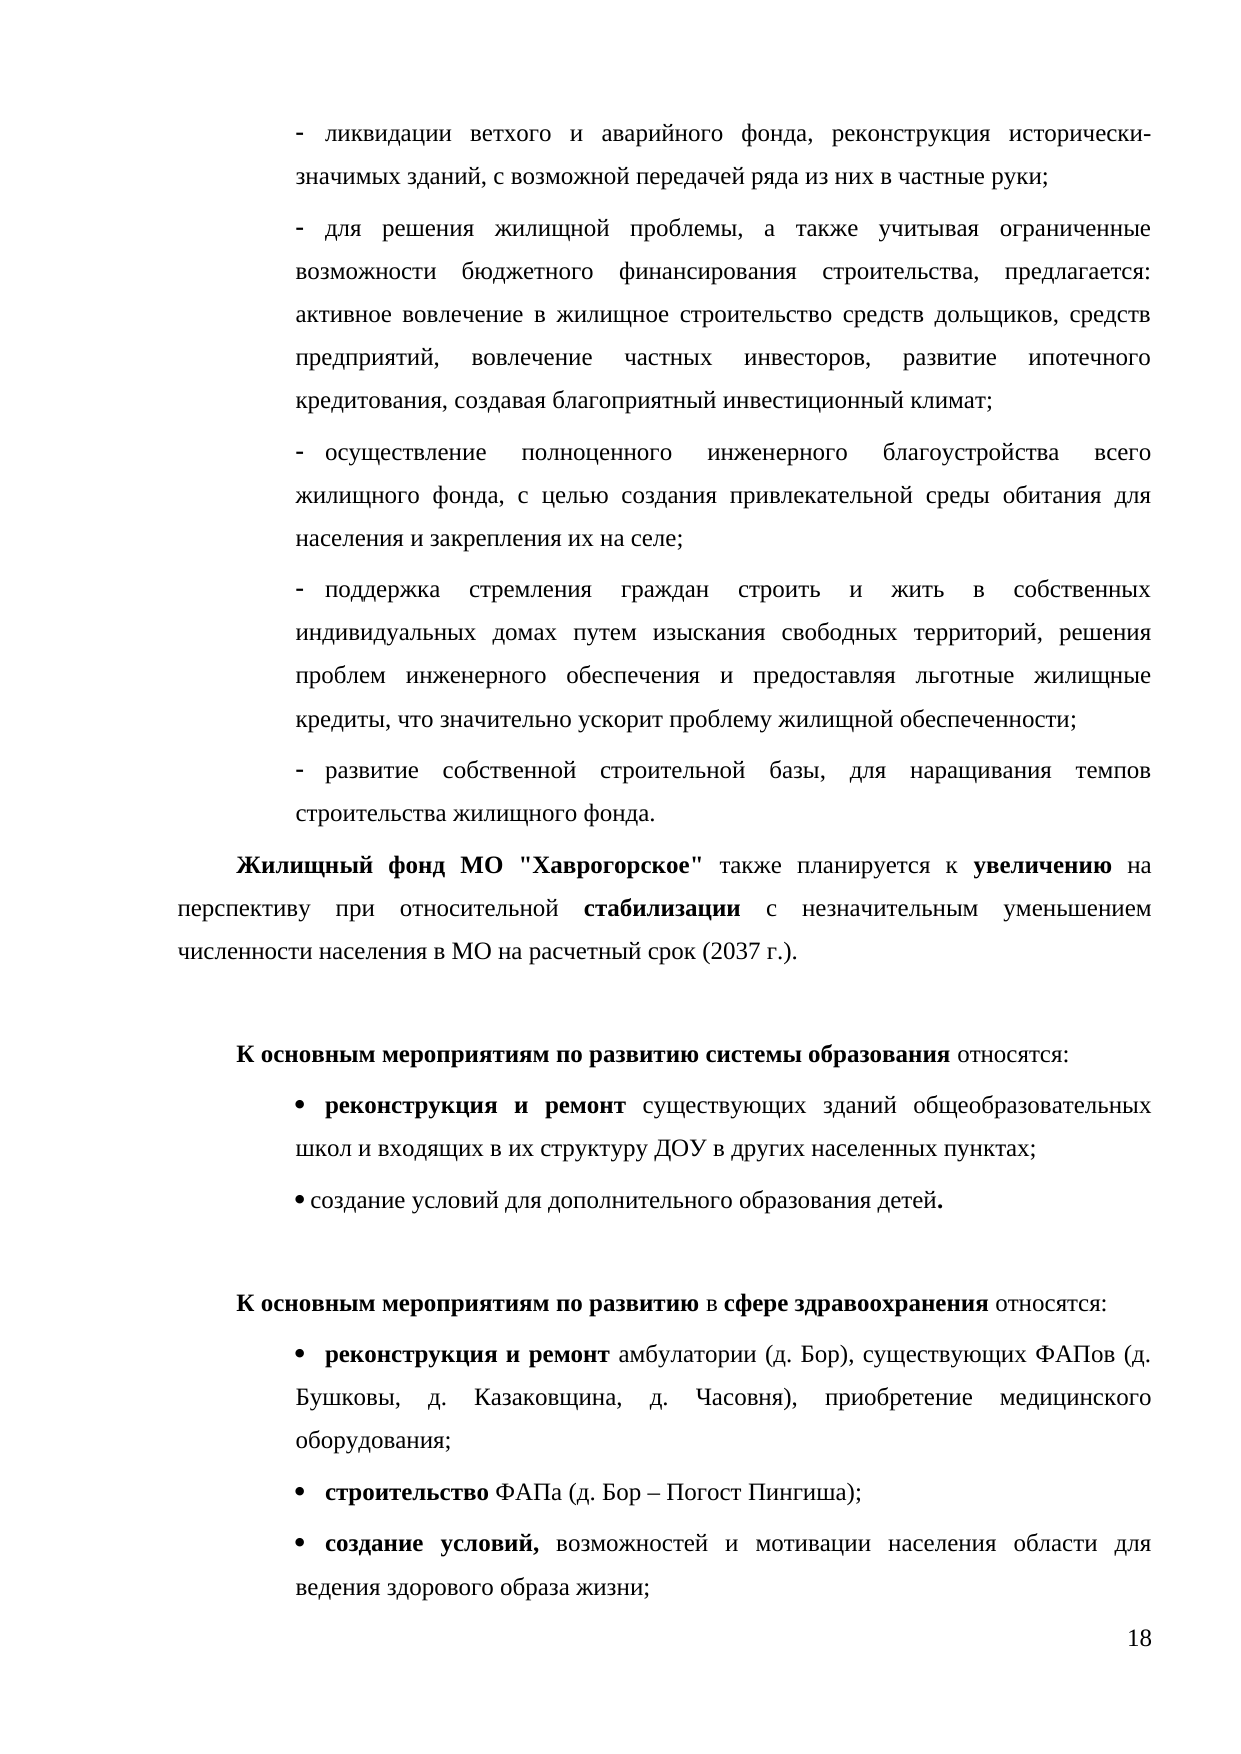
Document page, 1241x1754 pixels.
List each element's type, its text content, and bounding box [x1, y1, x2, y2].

list ликвидации ветхого и аварийного фонда, реконструкция исторически-значимых зданий, с возможной передачей ряда из них в частные руки; [295, 118, 1152, 190]
text К основным мероприятиям по развитию в сфере здравоохранения относятся: [177, 1288, 1152, 1317]
list осуществление полноценного инженерного благоустройства всего жилищного фонда, с целью создания привлекательной среды обитания для населения и закрепления их на селе; [295, 437, 1152, 552]
list для решения жилищной проблемы, а также учитывая ограниченные возможности бюджетного финансирования строительства, предлагается: активное вовлечение в жилищное строительство средств дольщиков, средств предприятий, вовлечение частных инвесторов, развитие ипотечного кредитования, создавая благоприятный инвестиционный климат; [295, 213, 1152, 414]
list реконструкция и ремонт амбулатории (д. Бор), существующих ФАПов (д. Бушковы, д. Казаковщина, д. Часовня), приобретение медицинского оборудования; [295, 1339, 1152, 1454]
list строительство ФАПа (д. Бор – Погост Пингиша); [295, 1477, 1152, 1506]
list поддержка стремления граждан строить и жить в собственных индивидуальных домах путем изыскания свободных территорий, решения проблем инженерного обеспечения и предоставляя льготные жилищные кредиты, что значительно ускорит проблему жилищной обеспеченности; [295, 574, 1152, 732]
text Жилищный фонд МО "Хаврогорское" также планируется к увеличению на перспективу при относительной стабилизации с незначительным уменьшением численности населения в МО на расчетный срок (2037 г.). [177, 850, 1152, 965]
list реконструкция и ремонт существующих зданий общеобразовательных школ и входящих в их структуру ДОУ в других населенных пунктах; [295, 1090, 1152, 1162]
list создание условий для дополнительного образования детей. [295, 1185, 1152, 1214]
list развитие собственной строительной базы, для наращивания темпов строительства жилищного фонда. [295, 755, 1152, 827]
list создание условий, возможностей и мотивации населения области для ведения здорового образа жизни; [295, 1528, 1152, 1600]
text К основным мероприятиям по развитию системы образования относятся: [177, 1039, 1152, 1068]
